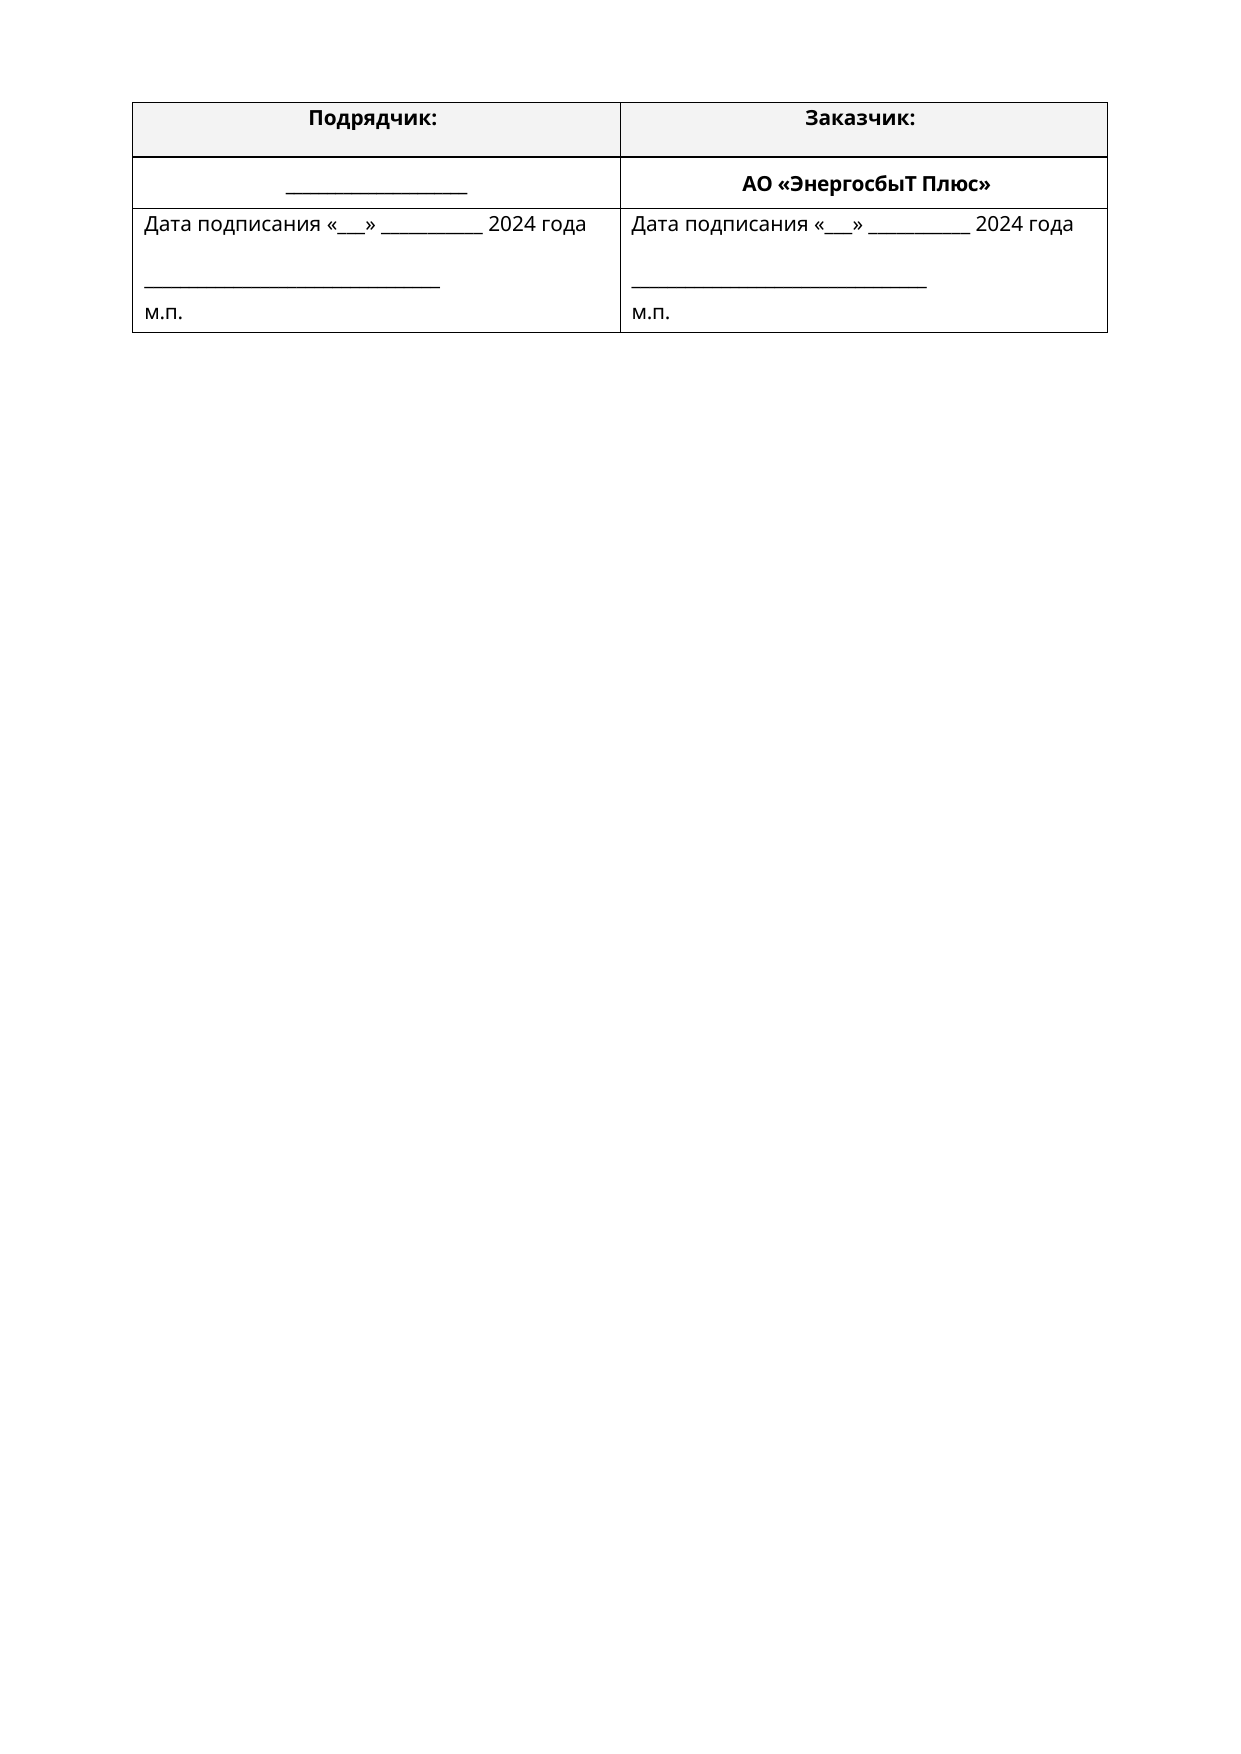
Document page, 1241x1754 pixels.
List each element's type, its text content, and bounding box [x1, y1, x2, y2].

table_cell АО «ЭнергосбыТ Плюс» [621, 158, 1107, 208]
table_header Подрядчик: [133, 103, 620, 156]
table_cell Дата подписания «___» ___________ 2024 года _________________________________ м.п. [621, 209, 1107, 332]
table_cell ______________________ [133, 158, 620, 208]
table_header Заказчик: [621, 103, 1107, 156]
table_cell Дата подписания «___» ___________ 2024 года _________________________________ м.п. [133, 209, 620, 332]
